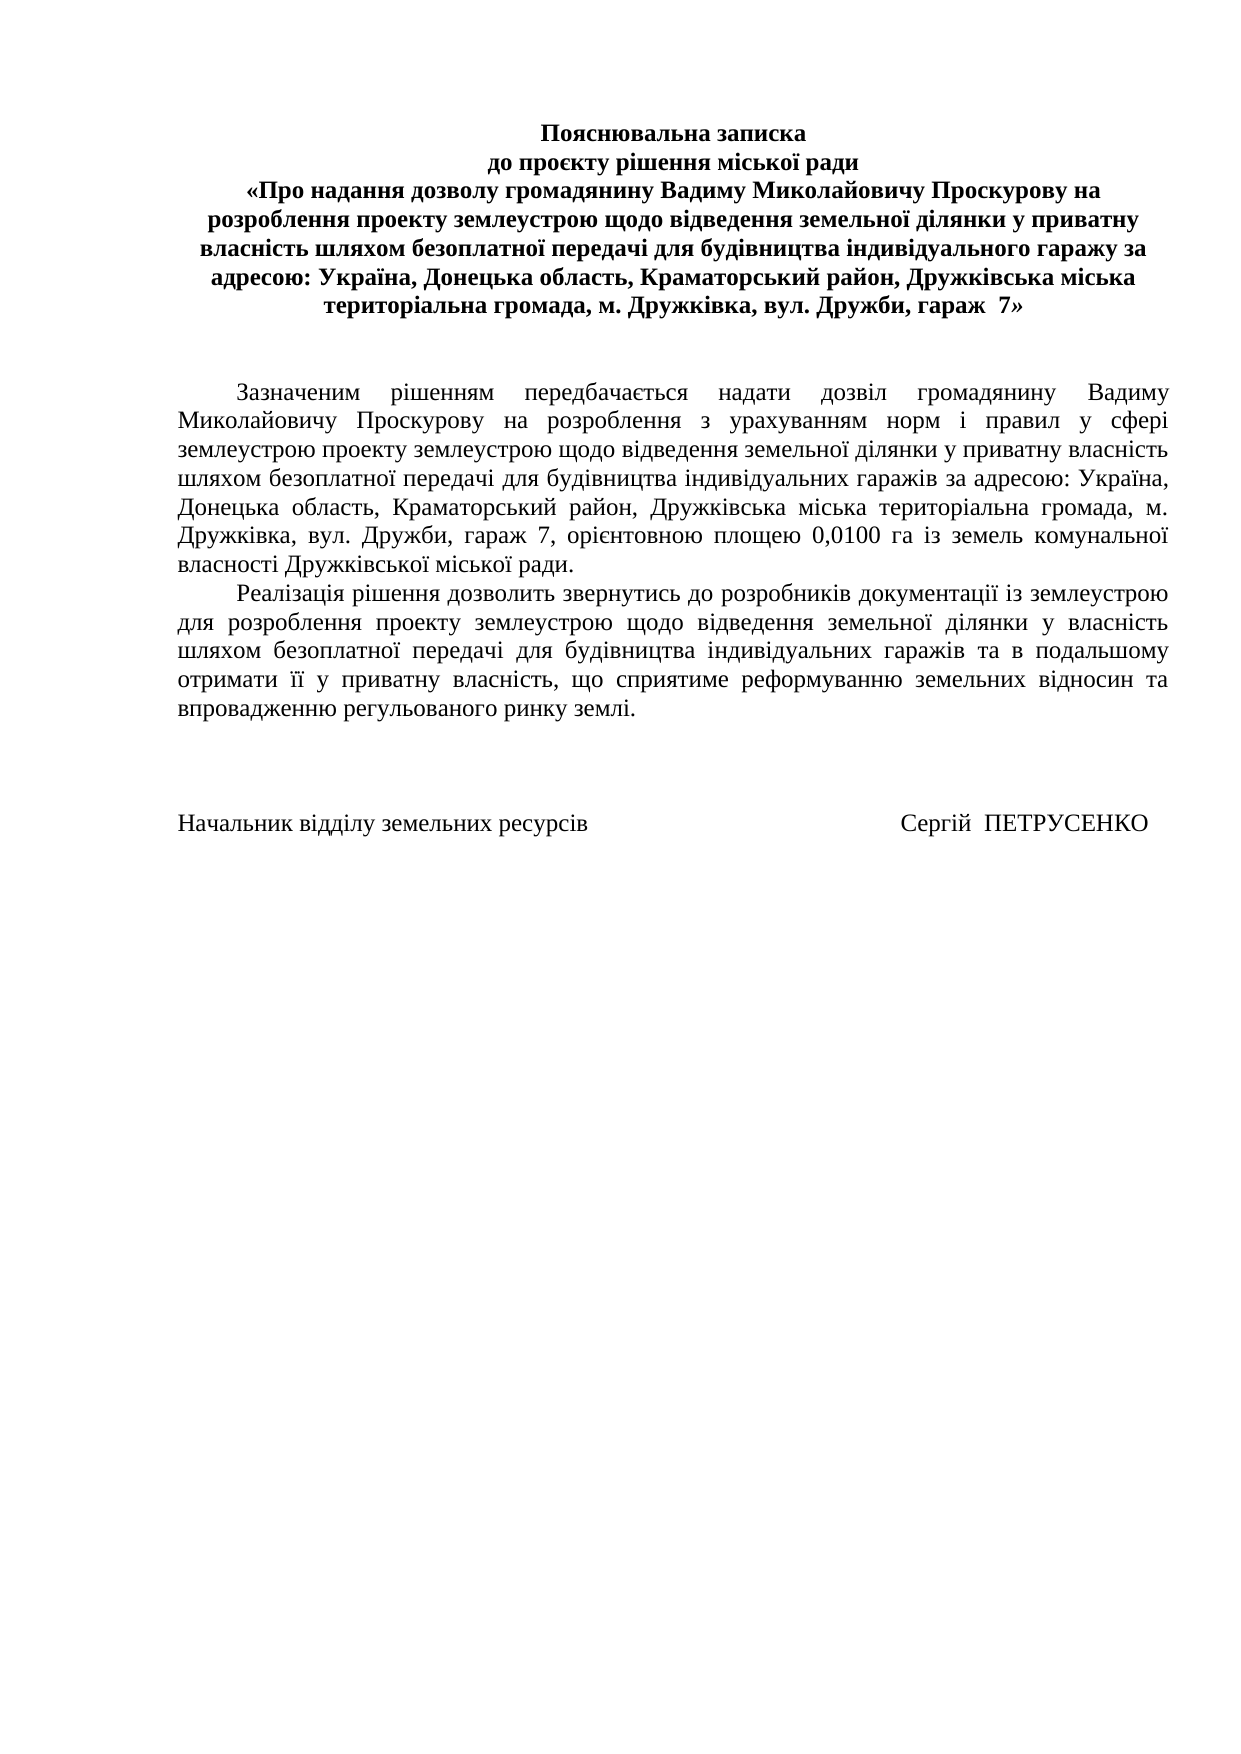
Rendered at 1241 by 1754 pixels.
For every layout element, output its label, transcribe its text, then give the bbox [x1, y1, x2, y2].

text до проєкту рішення міської ради [177, 147, 1169, 176]
text Реалізація рішення дозволить звернутись до розробників документації із землеустрою для розроблення проекту землеустрою щодо відведення земельної ділянки у власність шляхом безоплатної передачі для будівництва індивідуальних гаражів та в подальшому отримати її у приватну власність, що сприятиме реформуванню земельних відносин та впровадженню регульованого ринку землі. [177, 578, 1169, 722]
text Зазначеним рішенням передбачається надати дозвіл громадянину Вадиму Миколайовичу Проскурову на розроблення з урахуванням норм і правил у сфері землеустрою проекту землеустрою щодо відведення земельної ділянки у приватну власність шляхом безоплатної передачі для будівництва індивідуальних гаражів за адресою: Україна, Донецька область, Краматорський район, Дружківська міська територіальна громада, м. Дружківка, вул. Дружби, гараж 7, орієнтовною площею 0,0100 га із земель комунальної власності Дружківської міської ради. [177, 377, 1169, 578]
text Пояснювальна записка [177, 118, 1169, 147]
text «Про надання дозволу громадянину Вадиму Миколайовичу Проскурову на розроблення проекту землеустрою щодо відведення земельної ділянки у приватну власність шляхом безоплатної передачі для будівництва індивідуального гаражу за адресою: Україна, Донецька область, Краматорський район, Дружківська міська територіальна громада, м. Дружківка, вул. Дружби, гараж 7» [177, 176, 1169, 319]
text Начальник відділу земельних ресурсів Сергій ПЕТРУСЕНКО [177, 808, 1169, 837]
